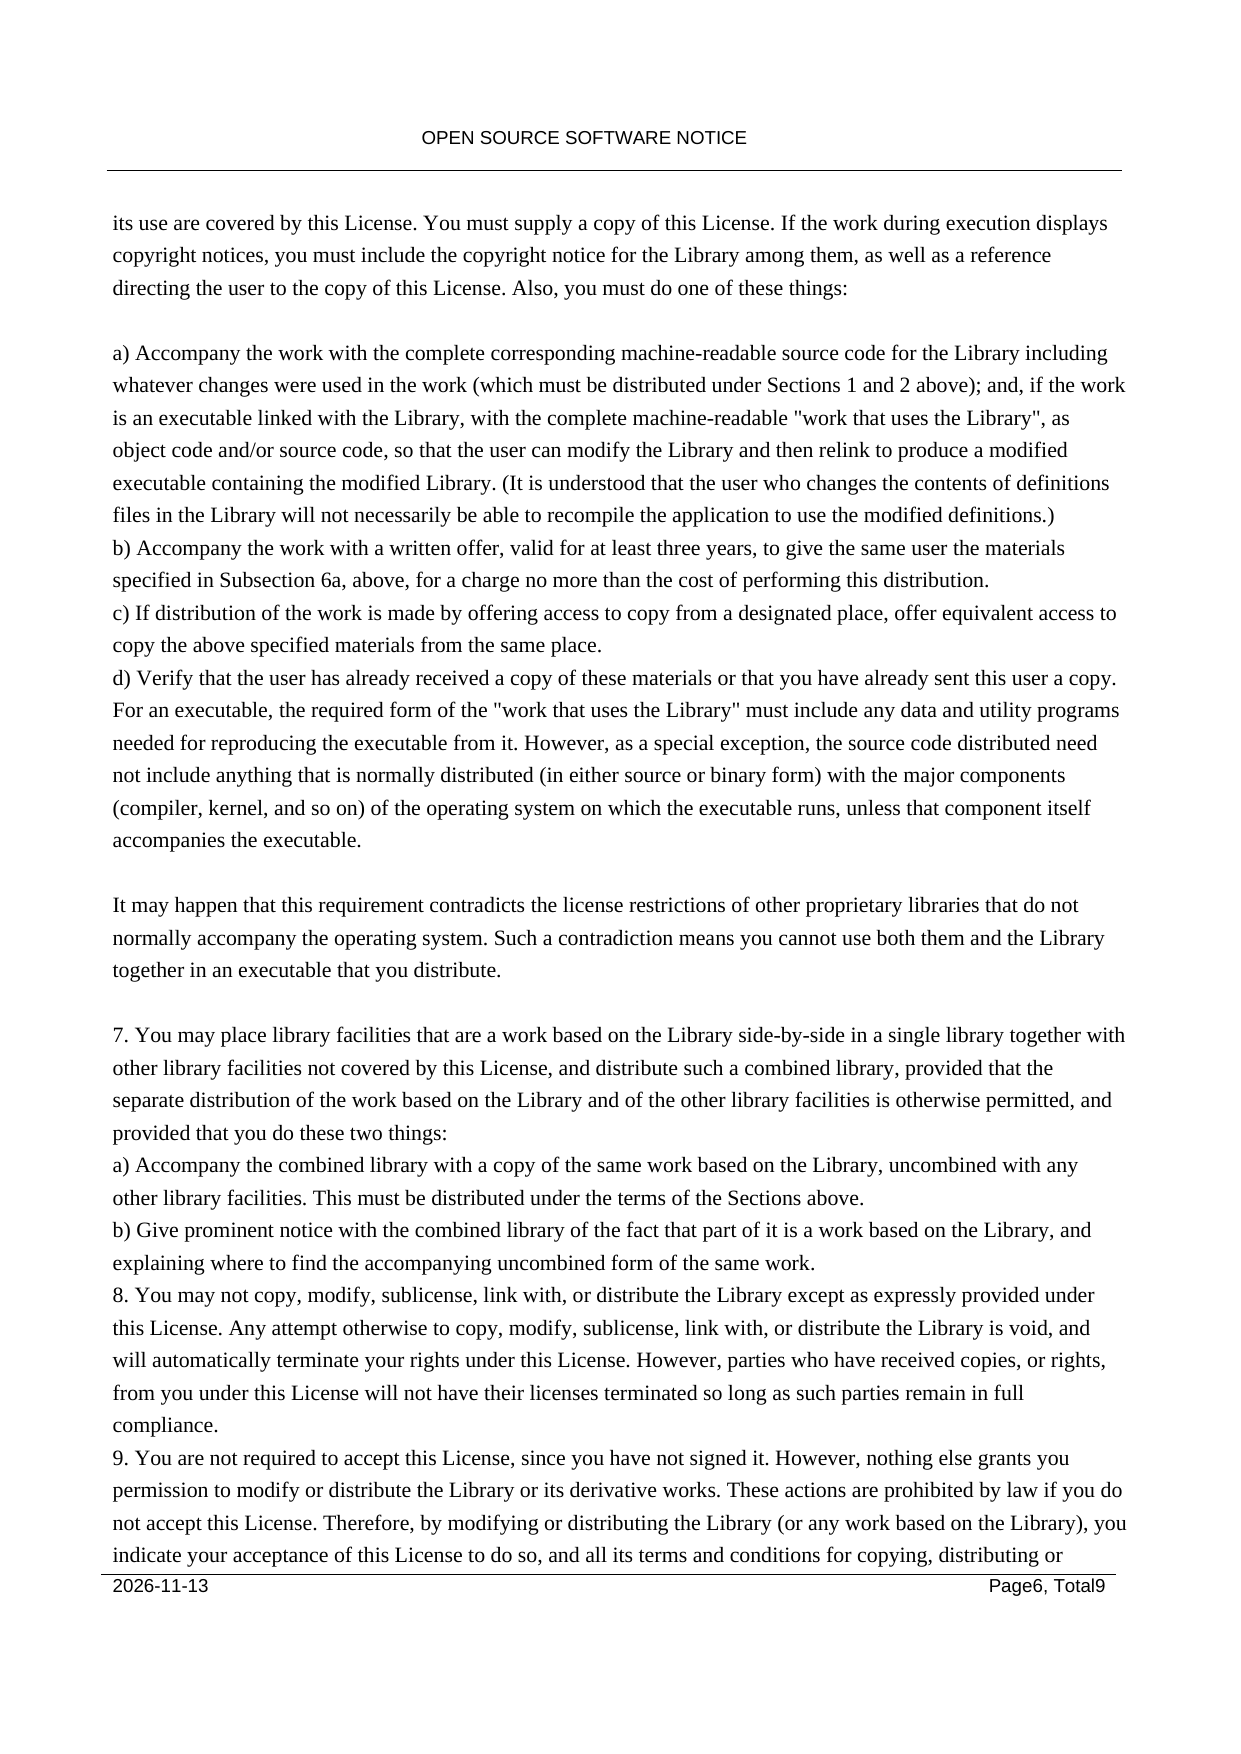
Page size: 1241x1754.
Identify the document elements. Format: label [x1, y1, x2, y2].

text [112, 206, 1128, 1571]
